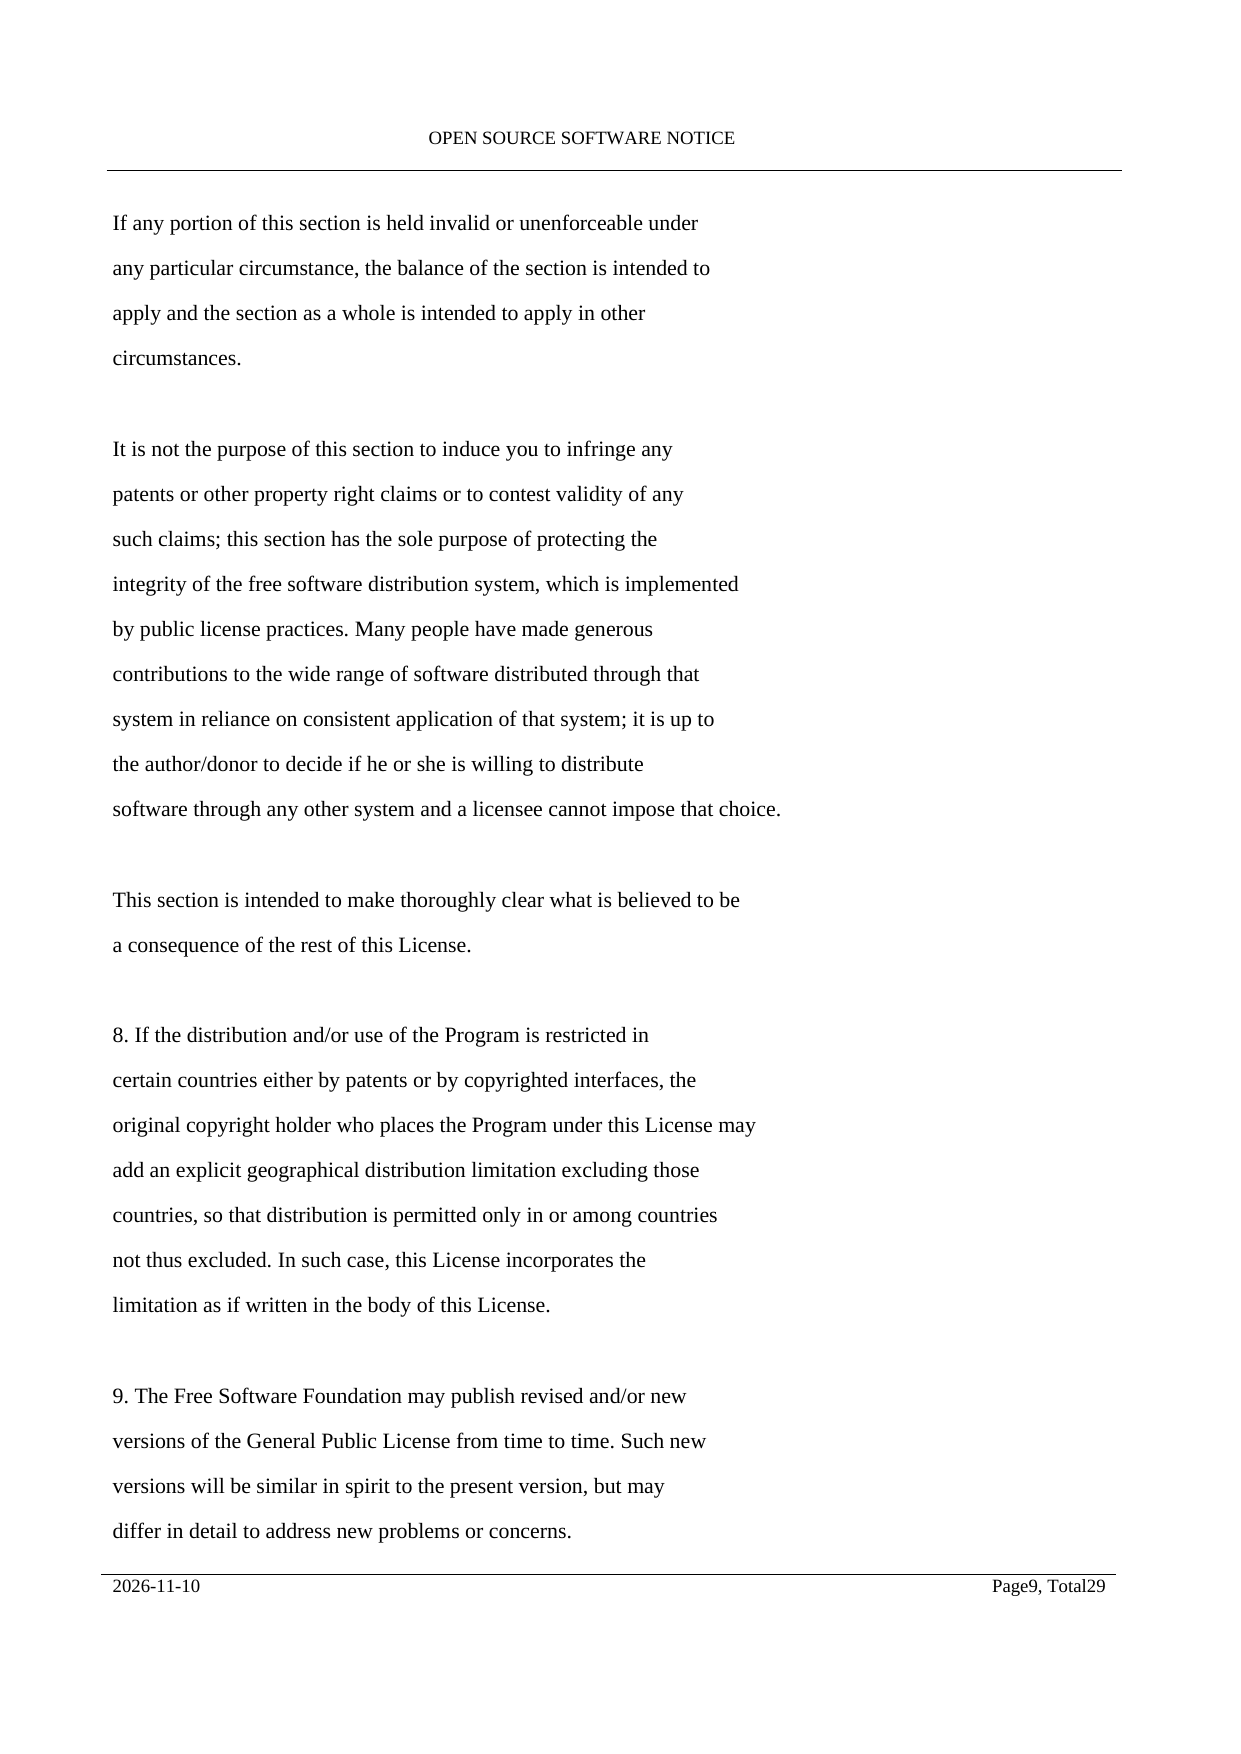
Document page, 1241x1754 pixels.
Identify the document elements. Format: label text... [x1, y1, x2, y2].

text versions will be similar in spirit to the present version, but may [112, 1469, 1128, 1502]
text 9. The Free Software Foundation may publish revised and/or new [112, 1379, 1128, 1412]
text This section is intended to make thoroughly clear what is believed to be [112, 883, 1128, 915]
text software through any other system and a licensee cannot impose that choice. [112, 793, 1128, 825]
text such claims; this section has the sole purpose of protecting the [112, 522, 1128, 554]
text If any portion of this section is held invalid or unenforceable under [112, 206, 1128, 239]
text system in reliance on consistent application of that system; it is up to [112, 702, 1128, 735]
text original copyright holder who places the Program under this License may [112, 1108, 1128, 1141]
text It is not the purpose of this section to induce you to infringe any [112, 432, 1128, 464]
text 8. If the distribution and/or use of the Program is restricted in [112, 1018, 1128, 1051]
text limitation as if written in the body of this License. [112, 1289, 1128, 1321]
text versions of the General Public License from time to time. Such new [112, 1424, 1128, 1457]
text contributions to the wide range of software distributed through that [112, 657, 1128, 690]
text integrity of the free software distribution system, which is implemented [112, 567, 1128, 600]
text certain countries either by patents or by copyrighted interfaces, the [112, 1063, 1128, 1096]
text patents or other property right claims or to contest validity of any [112, 477, 1128, 509]
text any particular circumstance, the balance of the section is intended to [112, 251, 1128, 284]
text a consequence of the rest of this License. [112, 928, 1128, 961]
text apply and the section as a whole is intended to apply in other [112, 297, 1128, 329]
text not thus excluded. In such case, this License incorporates the [112, 1244, 1128, 1276]
text add an explicit geographical distribution limitation excluding those [112, 1153, 1128, 1186]
text by public license practices. Many people have made generous [112, 612, 1128, 645]
text the author/donor to decide if he or she is willing to distribute [112, 748, 1128, 780]
text circumstances. [112, 342, 1128, 374]
text differ in detail to address new problems or concerns. [112, 1514, 1128, 1547]
text countries, so that distribution is permitted only in or among countries [112, 1199, 1128, 1231]
